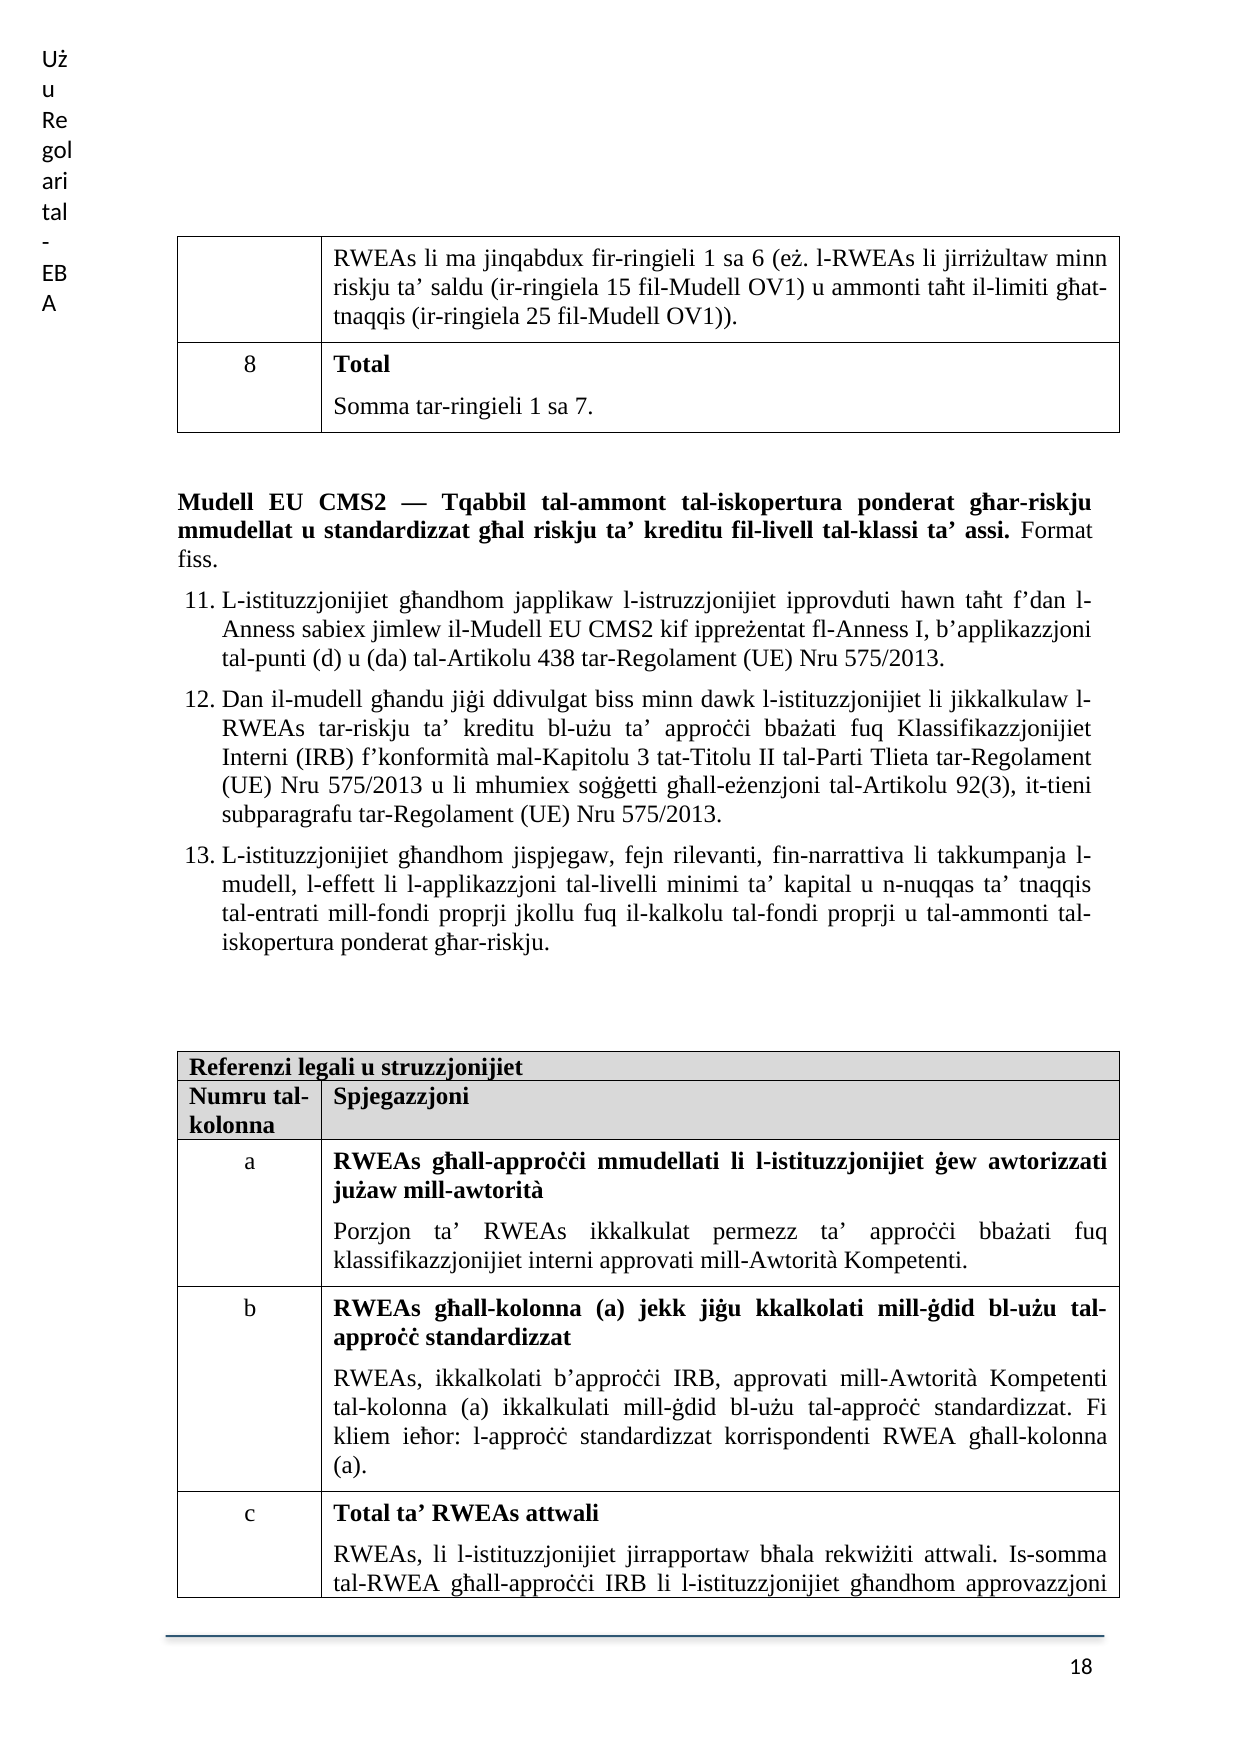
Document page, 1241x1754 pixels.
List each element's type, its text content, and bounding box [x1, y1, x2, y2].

title L-istituzzjonijiet għandhom japplikaw l-istruzzjonijiet ipprovduti hawn taħt f’dan l-Anness sabiex jimlew il-Mudell EU CMS2 kif ippreżentat fl-Anness I, b’applikazzjoni tal-punti (d) u (da) tal-Artikolu 438 tar-Regolament (UE) Nru 575/2013. [184, 586, 1092, 672]
title L-istituzzjonijiet għandhom jispjegaw, fejn rilevanti, fin-narrattiva li takkumpanja l-mudell, l-effett li l-applikazzjoni tal-livelli minimi ta’ kapital u n-nuqqas ta’ tnaqqis tal-entrati mill-fondi proprji jkollu fuq il-kalkolu tal-fondi proprji u tal-ammonti tal-iskopertura ponderat għar-riskju. [184, 841, 1092, 956]
table_cell Numru tal-kolonna [178, 1081, 321, 1139]
table_cell RWEAs għall-kolonna (a) jekk jiġu kkalkolati mill-ġdid bl-użu tal-approċċ standardizzat RWEAs, ikkalkolati b’approċċi IRB, approvati mill-Awtorità Kompetenti tal-kolonna (a) ikkalkulati mill-ġdid bl-użu tal-approċċ standardizzat. Fi kliem ieħor: l-approċċ standardizzat korrispondenti RWEA għall-kolonna (a). [322, 1287, 1119, 1491]
table_header Referenzi legali u struzzjonijiet [178, 1052, 1119, 1080]
table_cell 7 [178, 237, 321, 342]
table_cell RWEAs għall-approċċi mmudellati li l-istituzzjonijiet ġew awtorizzati jużaw mill-awtorità Porzjon ta’ RWEAs ikkalkulat permezz ta’ approċċi bbażati fuq klassifikazzjonijiet interni approvati mill-Awtorità Kompetenti. [322, 1140, 1119, 1286]
table_cell Spjegazzjoni [322, 1081, 1119, 1139]
table_cell c [178, 1492, 321, 1597]
table_cell Total Somma tar-ringieli 1 sa 7. [322, 343, 1119, 432]
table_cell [322, 237, 1119, 342]
title Dan il-mudell għandu jiġi ddivulgat biss minn dawk l-istituzzjonijiet li jikkalkulaw l-RWEAs tar-riskju ta’ kreditu bl-użu ta’ approċċi bbażati fuq Klassifikazzjonijiet Interni (IRB) f’konformità mal-Kapitolu 3 tat-Titolu II tal-Parti Tlieta tar-Regolament (UE) Nru 575/2013 u li mhumiex soġġetti għall-eżenzjoni tal-Artikolu 92(3), it-tieni subparagrafu tar-Regolament (UE) Nru 575/2013. [184, 684, 1092, 828]
table_cell a [178, 1140, 321, 1286]
text Mudell EU CMS2 — Tqabbil tal-ammont tal-iskopertura ponderat għar-riskju mmudellat u standardizzat għal riskju ta’ kreditu fil-livell tal-klassi ta’ assi. Format fiss. [177, 487, 1092, 573]
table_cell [322, 1492, 1119, 1597]
table_cell 8 [178, 343, 321, 432]
table_cell b [178, 1287, 321, 1491]
